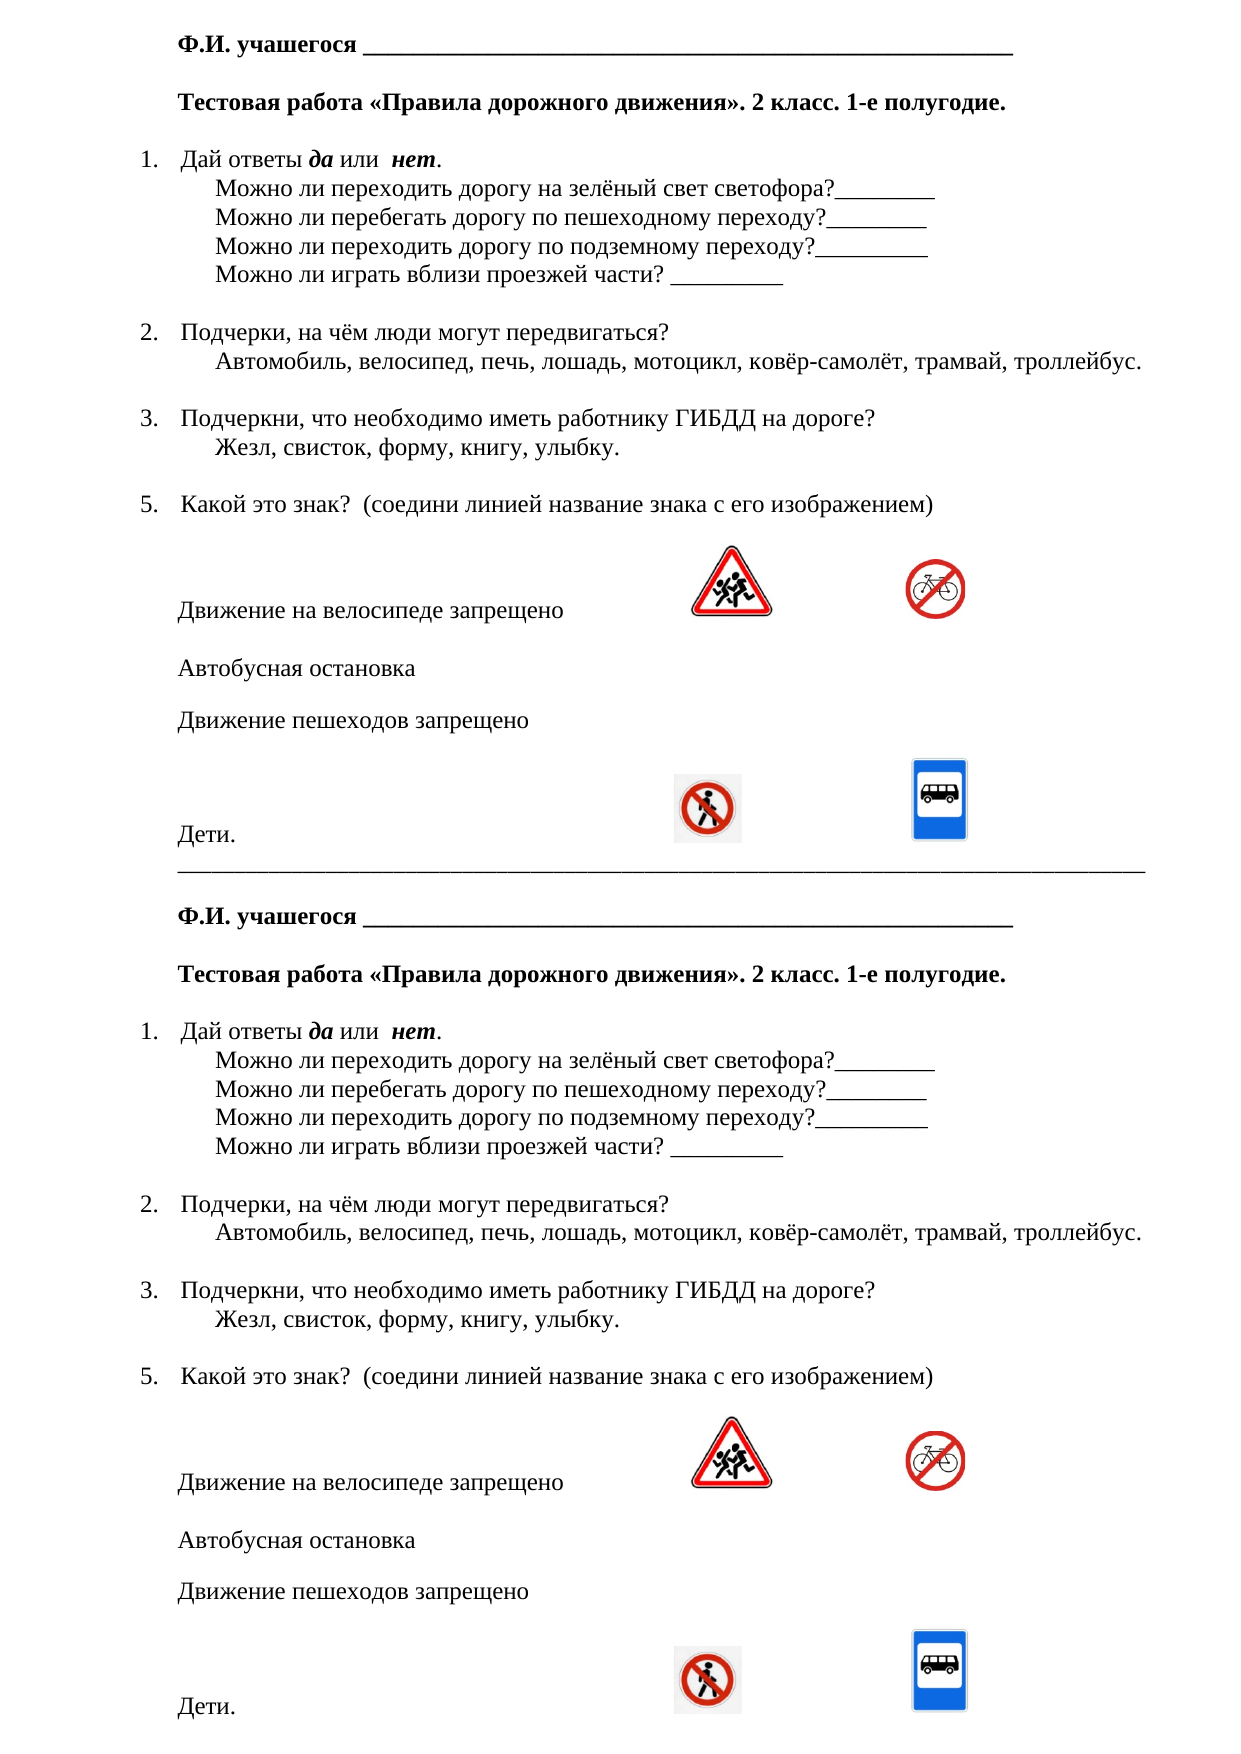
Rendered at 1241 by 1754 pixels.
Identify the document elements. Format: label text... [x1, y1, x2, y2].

text 1. Дай ответы да или нет. [140, 1016, 1152, 1045]
picture [905, 559, 966, 619]
text Движение пешеходов запрещено [177, 705, 1152, 733]
picture [688, 541, 775, 619]
text Жезл, свисток, форму, книгу, улыбку. [215, 1304, 1152, 1332]
text Движение пешеходов запрещено [177, 1576, 1152, 1605]
picture [673, 1646, 742, 1714]
text Можно ли перебегать дорогу по пешеходному переходу?________ [215, 202, 1152, 231]
text 5. Какой это знак? (соедини линией название знака с его изображением) [140, 1361, 1152, 1390]
text Можно ли переходить дорогу по подземному переходу?_________ [215, 231, 1152, 259]
text Можно ли переходить дорогу на зелёный свет светофора?________ [215, 173, 1152, 202]
text Дети. [177, 756, 1152, 848]
picture [905, 1431, 966, 1491]
text Ф.И. учашегося ____________________________________________________ [177, 29, 1152, 58]
picture [673, 774, 742, 843]
text Автобусная остановка [177, 1525, 1152, 1553]
text Можно ли играть вблизи проезжей части? _________ [215, 1131, 1152, 1160]
text 3. Подчеркни, что необходимо иметь работнику ГИБДД на дороге? [140, 1275, 1152, 1304]
text 3. Подчеркни, что необходимо иметь работнику ГИБДД на дороге? [140, 403, 1152, 432]
text Можно ли переходить дорогу по подземному переходу?_________ [215, 1102, 1152, 1131]
text Движение на велосипеде запрещено [177, 1413, 1152, 1496]
text Тестовая работа «Правила дорожного движения». 2 класс. 1-е полугодие. [177, 959, 1152, 987]
text _____________________________________________________________________________________ [177, 848, 1152, 876]
text 5. Какой это знак? (соедини линией название знака с его изображением) [140, 489, 1152, 518]
text Автомобиль, велосипед, печь, лошадь, мотоцикл, ковёр-самолёт, трамвай, троллейбус. [215, 1217, 1152, 1246]
picture [688, 1412, 775, 1491]
text 2. Подчерки, на чём люди могут передвигаться? [140, 317, 1152, 346]
text Ф.И. учашегося ____________________________________________________ [177, 901, 1152, 930]
text Можно ли играть вблизи проезжей части? _________ [215, 259, 1152, 288]
text 1. Дай ответы да или нет. [140, 144, 1152, 173]
text 2. Подчерки, на чём люди могут передвигаться? [140, 1189, 1152, 1217]
text Можно ли перебегать дорогу по пешеходному переходу?________ [215, 1074, 1152, 1102]
text Жезл, свисток, форму, книгу, улыбку. [215, 432, 1152, 461]
text Автобусная остановка [177, 653, 1152, 682]
picture [870, 756, 1009, 843]
text Можно ли переходить дорогу на зелёный свет светофора?________ [215, 1045, 1152, 1074]
text Дети. [177, 1628, 1152, 1720]
text Автомобиль, велосипед, печь, лошадь, мотоцикл, ковёр-самолёт, трамвай, троллейбус. [215, 346, 1152, 374]
text Движение на велосипеде запрещено [177, 541, 1152, 624]
picture [870, 1627, 1009, 1714]
text Тестовая работа «Правила дорожного движения». 2 класс. 1-е полугодие. [177, 87, 1152, 116]
